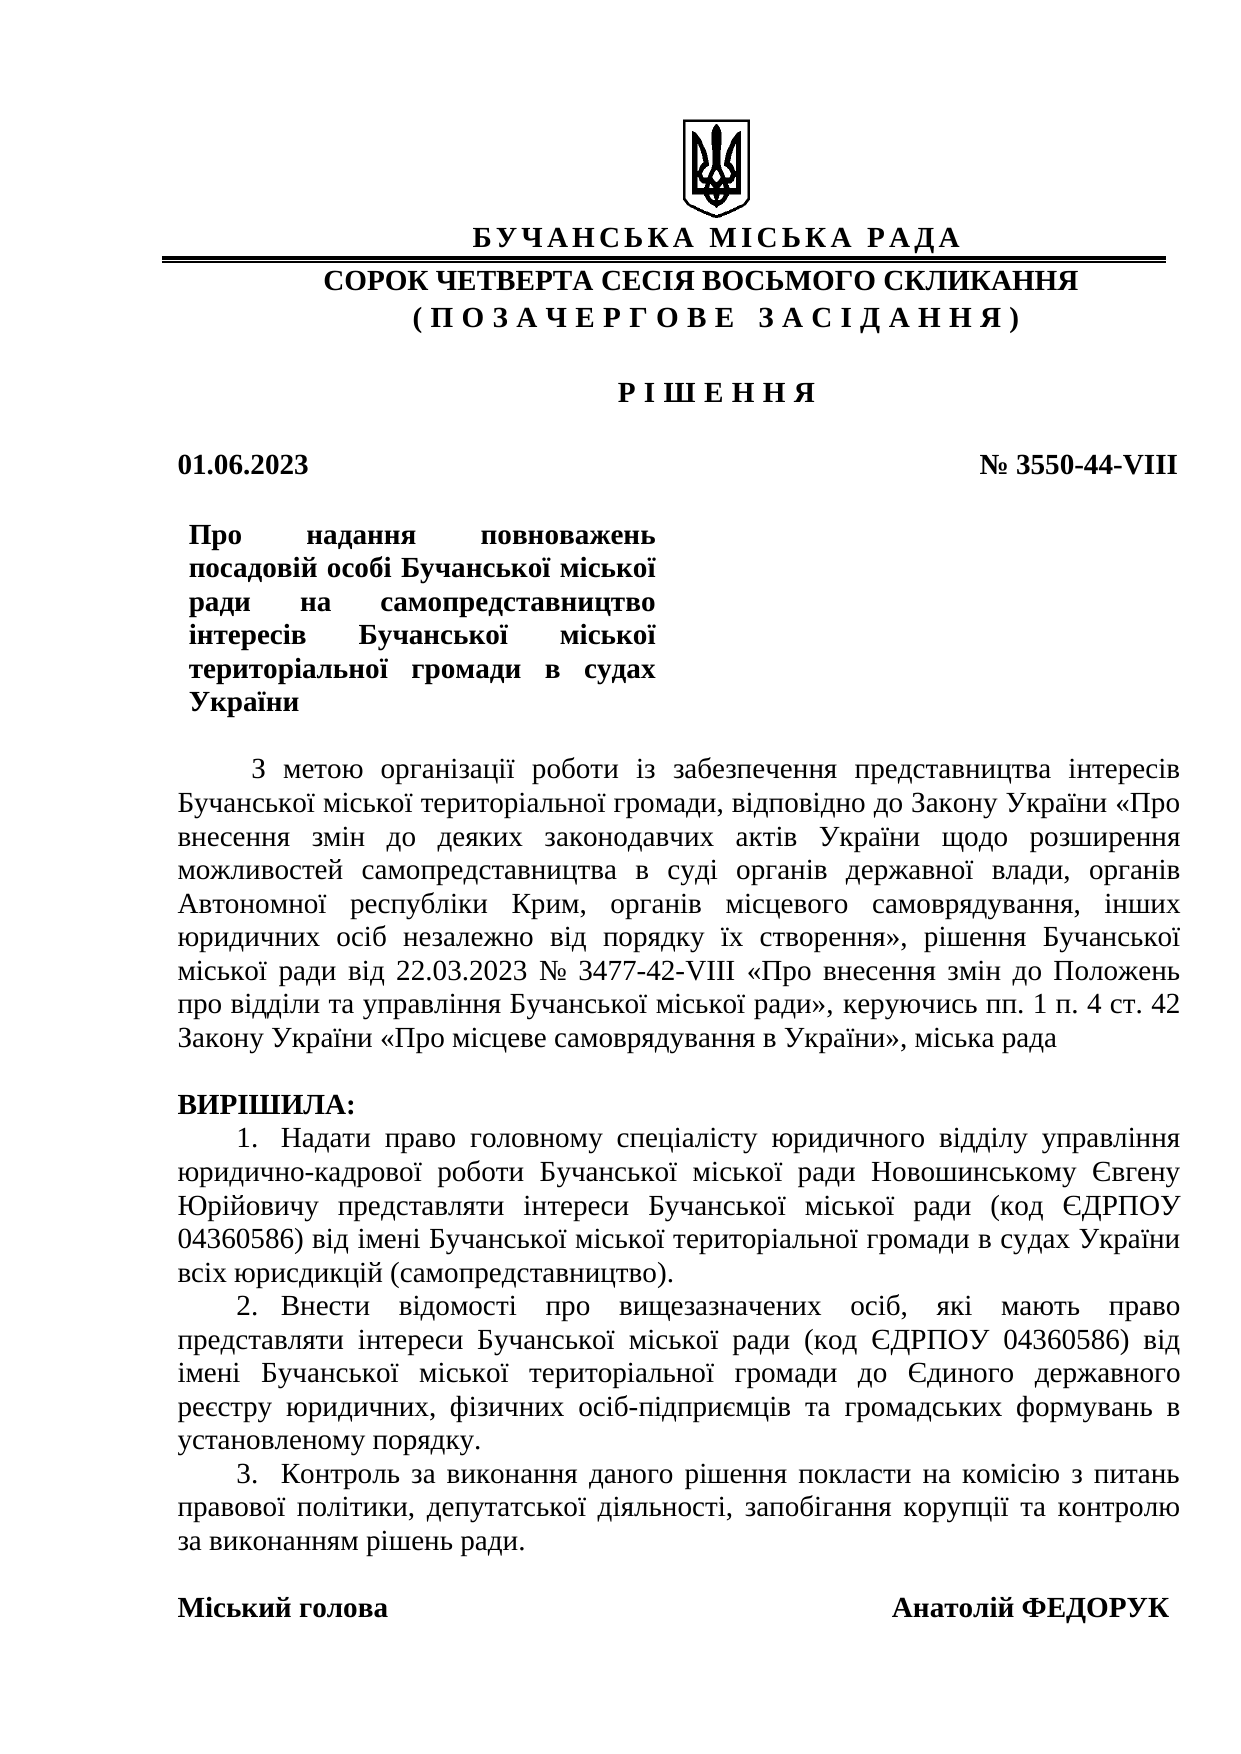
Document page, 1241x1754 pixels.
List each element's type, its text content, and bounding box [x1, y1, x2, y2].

text БУЧАНСЬКА МІСЬКА РАДА [177, 220, 1181, 254]
text 01.06.2023 № 3550-44-VIIІ [177, 447, 1181, 481]
text Міський голова Анатолій ФЕДОРУК [177, 1590, 1181, 1624]
picture [681, 118, 752, 219]
list Внести відомості про вищезазначених осіб, які мають право представляти інтереси Бучанської міської ради (код ЄДРПОУ 04360586) від імені Бучанської міської територіальної громади до Єдиного державного реєстру юридичних, фізичних осіб-підприємців та громадських формувань в установленому порядку. [177, 1288, 1181, 1456]
table_header Про надання повноважень посадовій особі Бучанської міської ради на самопредставництво інтересів Бучанської міської територіальної громади в судах України [177, 483, 667, 718]
list Контроль за виконання даного рішення покласти на комісію з питань правової політики, депутатської діяльності, запобігання корупції та контролю за виконанням рішень ради. [177, 1456, 1181, 1557]
text З метою організації роботи із забезпечення представництва інтересів Бучанської міської територіальної громади, відповідно до Закону України «Про внесення змін до деяких законодавчих актів України щодо розширення можливостей самопредставництва в суді органів державної влади, органів Автономної республіки Крим, органів місцевого самоврядування, інших юридичних осіб незалежно від порядку їх створення», рішення Бучанської міської ради від 22.03.2023 № 3477-42-VIІІ «Про внесення змін до Положень про відділи та управління Бучанської міської ради», керуючись пп. 1 п. 4 ст. 42 Закону України «Про місцеве самоврядування в України», міська рада [177, 752, 1181, 1053]
table_header СОРОК ЧЕТВЕРТА СЕСІЯ ВОСЬМОГО СКЛИКАННЯ [162, 263, 1166, 300]
text РІШЕННЯ [177, 375, 1181, 408]
text ВИРІШИЛА: [177, 1087, 1181, 1121]
text (ПОЗАЧЕРГОВЕ ЗАСІДАННЯ) [177, 300, 1181, 334]
list Надати право головному спеціалісту юридичного відділу управління юридично-кадрової роботи Бучанської міської ради Новошинському Євгену Юрійовичу представляти інтереси Бучанської міської ради (код ЄДРПОУ 04360586) від імені Бучанської міської територіальної громади в судах України всіх юрисдикцій (самопредставництво). [177, 1121, 1181, 1288]
